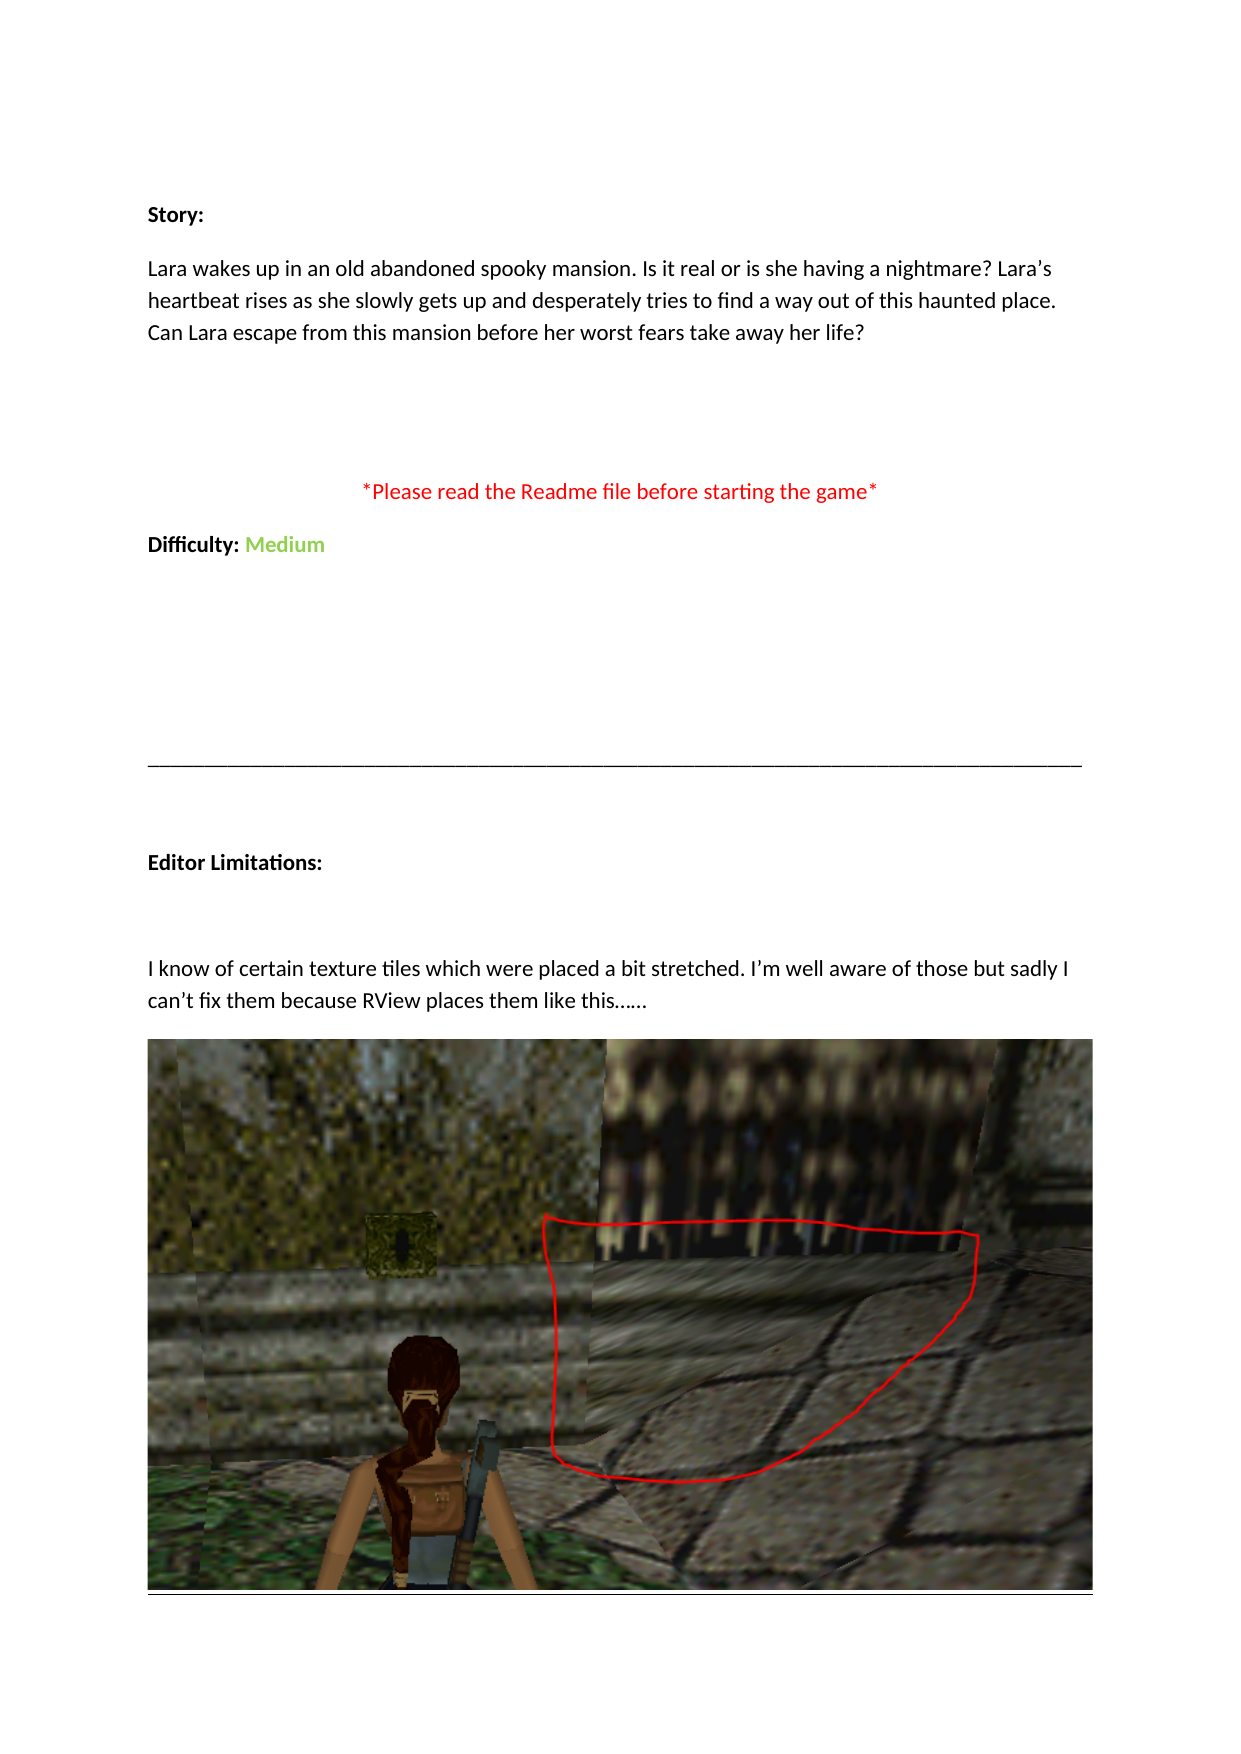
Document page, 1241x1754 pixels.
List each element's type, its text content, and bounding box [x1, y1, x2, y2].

text Story: [148, 201, 1093, 229]
text Lara wakes up in an old abandoned spooky mansion. Is it real or is she having a nightmare? Lara’s heartbeat rises as she slowly gets up and desperately tries to find a way out of this haunted place. Can Lara escape from this mansion before her worst fears take away her life? [148, 254, 1093, 346]
picture [147, 1039, 1093, 1590]
text Editor Limitations: [148, 848, 1093, 876]
text __________________________________________________________________________________ [148, 742, 1093, 770]
text Difficulty: Medium [148, 530, 1093, 558]
text *Please read the Readme file before starting the game* [148, 477, 1093, 505]
text I know of certain texture tiles which were placed a bit stretched. I’m well aware of those but sadly I can’t fix them because RView places them like this…… [148, 954, 1093, 1014]
